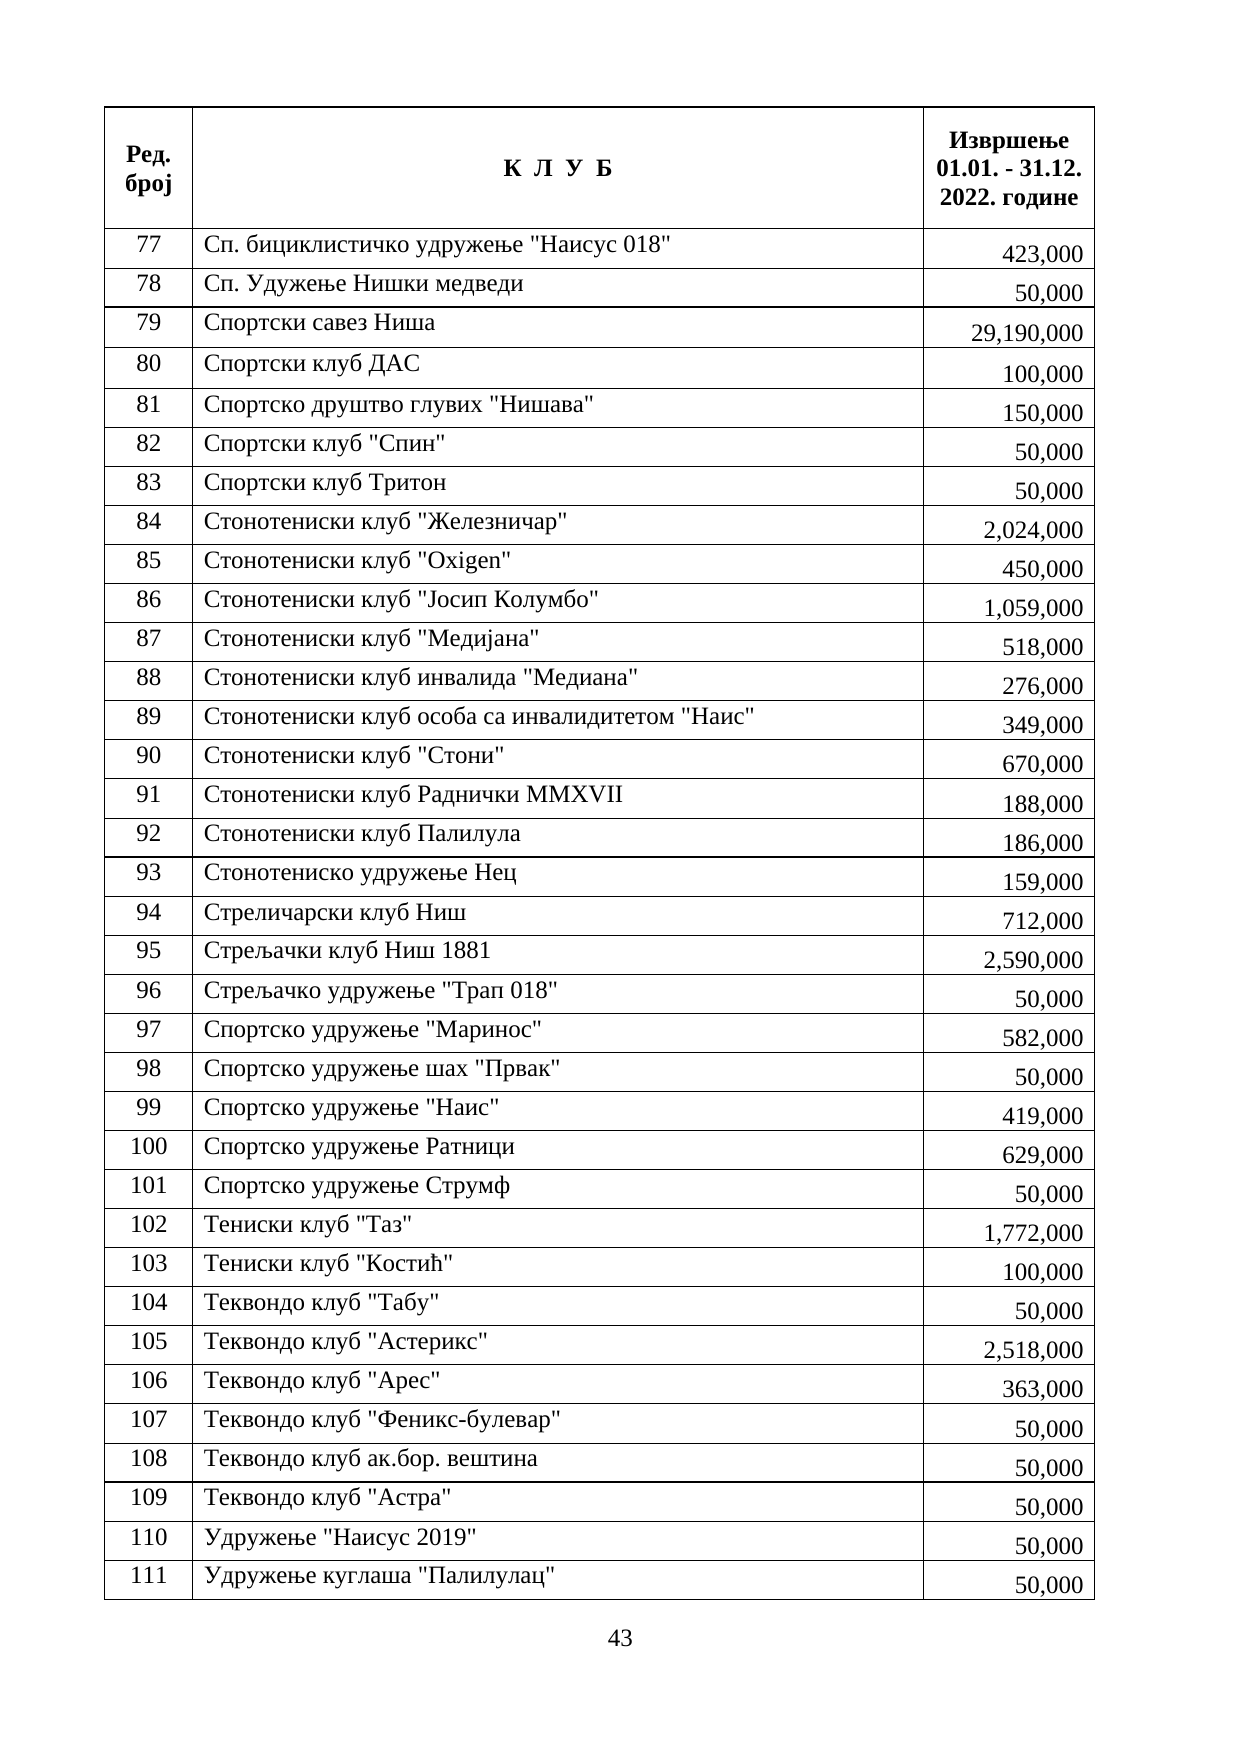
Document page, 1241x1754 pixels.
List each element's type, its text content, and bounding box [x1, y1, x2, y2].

table_cell 90 [105, 740, 192, 778]
table_cell Спортско удружење "Маринос" [193, 1014, 923, 1052]
table_cell 2,590,000 [924, 936, 1094, 974]
table_cell Стрељачко удружење "Трап 018" [193, 975, 923, 1013]
table_cell 50,000 [924, 1053, 1094, 1091]
table_header Ред. број [105, 108, 192, 228]
table_cell 106 [105, 1365, 192, 1403]
table_cell 712,000 [924, 897, 1094, 934]
table_cell Спортско друштво глувих "Нишава" [193, 389, 923, 427]
table_cell Спортско удружење "Наис" [193, 1092, 923, 1130]
table_cell 186,000 [924, 819, 1094, 856]
table_cell 97 [105, 1014, 192, 1052]
table_cell 86 [105, 584, 192, 622]
table_cell 104 [105, 1287, 192, 1325]
table_cell 101 [105, 1170, 192, 1208]
table_cell 582,000 [924, 1014, 1094, 1052]
table_cell Спортски клуб Тритон [193, 467, 923, 505]
table_cell 349,000 [924, 701, 1094, 739]
table_cell Тениски клуб "Таз" [193, 1209, 923, 1247]
table_cell Спортско удружење Ратници [193, 1131, 923, 1169]
table_cell 111 [105, 1561, 192, 1599]
table_cell 95 [105, 936, 192, 974]
table_cell Стреличарски клуб Ниш [193, 897, 923, 934]
table_cell 105 [105, 1326, 192, 1364]
table_cell Удружење "Наисус 2019" [193, 1522, 923, 1559]
table_cell Стонотениски клуб Раднички MMXVII [193, 779, 923, 817]
table_cell Стонотениски клуб Палилула [193, 819, 923, 856]
table_cell 50,000 [924, 975, 1094, 1013]
table_cell Теквондо клуб ак.бор. вештина [193, 1444, 923, 1481]
table_cell 670,000 [924, 740, 1094, 778]
table_cell 107 [105, 1404, 192, 1442]
table_cell Теквондо клуб "Феникс-булевар" [193, 1404, 923, 1442]
table_cell 150,000 [924, 389, 1094, 427]
table_cell 80 [105, 348, 192, 388]
table_cell 88 [105, 662, 192, 700]
table_cell Стонотениско удружење Нец [193, 858, 923, 896]
table_cell 94 [105, 897, 192, 934]
table_cell 98 [105, 1053, 192, 1091]
table_cell 50,000 [924, 428, 1094, 466]
table_cell 100 [105, 1131, 192, 1169]
table_cell Теквондо клуб "Арес" [193, 1365, 923, 1403]
table_cell 518,000 [924, 623, 1094, 661]
table_cell 102 [105, 1209, 192, 1247]
table_cell 83 [105, 467, 192, 505]
table_cell 87 [105, 623, 192, 661]
table_cell 81 [105, 389, 192, 427]
table_cell 1,059,000 [924, 584, 1094, 622]
table_cell 84 [105, 506, 192, 544]
table_cell Стрељачки клуб Ниш 1881 [193, 936, 923, 974]
table_header К Л У Б [193, 108, 923, 228]
table_cell Теквондо клуб "Астерикс" [193, 1326, 923, 1364]
table_cell Спортски савез Ниша [193, 308, 923, 347]
table_cell 50,000 [924, 1404, 1094, 1442]
table_cell Сп. бициклистичко удружење "Наисус 018" [193, 229, 923, 267]
table_cell Стонотениски клуб "Јосип Колумбо" [193, 584, 923, 622]
table_cell Тениски клуб "Костић" [193, 1248, 923, 1286]
table_cell 50,000 [924, 1483, 1094, 1521]
table_cell 423,000 [924, 229, 1094, 267]
table_cell 419,000 [924, 1092, 1094, 1130]
table_cell Спортско удружење Струмф [193, 1170, 923, 1208]
table_cell 103 [105, 1248, 192, 1286]
table_cell Сп. Удужење Нишки медведи [193, 269, 923, 306]
table_cell 99 [105, 1092, 192, 1130]
table_cell 110 [105, 1522, 192, 1559]
table_cell 85 [105, 545, 192, 583]
table_cell 50,000 [924, 269, 1094, 306]
table_cell 91 [105, 779, 192, 817]
table_cell Спортско удружење шах "Првак" [193, 1053, 923, 1091]
table_cell 96 [105, 975, 192, 1013]
table_cell Спортски клуб ДАС [193, 348, 923, 388]
table_cell 79 [105, 308, 192, 347]
table_cell 77 [105, 229, 192, 267]
table_cell 82 [105, 428, 192, 466]
table_cell 1,772,000 [924, 1209, 1094, 1247]
table_cell 50,000 [924, 467, 1094, 505]
table_cell Теквондо клуб "Табу" [193, 1287, 923, 1325]
table_cell 50,000 [924, 1522, 1094, 1559]
table_cell 50,000 [924, 1561, 1094, 1599]
table_cell Спортски клуб "Спин" [193, 428, 923, 466]
table_cell Удружење куглаша "Палилулац" [193, 1561, 923, 1599]
table_cell 50,000 [924, 1170, 1094, 1208]
table_cell 50,000 [924, 1444, 1094, 1481]
table_header Извршење 01.01. - 31.12. 2022. године [924, 108, 1094, 228]
table_cell 109 [105, 1483, 192, 1521]
table_cell Теквондо клуб "Астра" [193, 1483, 923, 1521]
table_cell 363,000 [924, 1365, 1094, 1403]
table_cell 100,000 [924, 348, 1094, 388]
table_cell 50,000 [924, 1287, 1094, 1325]
table_cell 276,000 [924, 662, 1094, 700]
table_cell 78 [105, 269, 192, 306]
table_cell 450,000 [924, 545, 1094, 583]
table_cell Стонотениски клуб "Oxigen" [193, 545, 923, 583]
table_cell Стонотениски клуб инвалида "Медиана" [193, 662, 923, 700]
table_cell Стонотениски клуб "Медијана" [193, 623, 923, 661]
table_cell 629,000 [924, 1131, 1094, 1169]
table_cell Стонотениски клуб особа са инвалидитетом "Наис" [193, 701, 923, 739]
table_cell 188,000 [924, 779, 1094, 817]
table_cell Стонотениски клуб "Стони" [193, 740, 923, 778]
table_cell 89 [105, 701, 192, 739]
table_cell 159,000 [924, 858, 1094, 896]
table_cell 2,518,000 [924, 1326, 1094, 1364]
table_cell 92 [105, 819, 192, 856]
table_cell 2,024,000 [924, 506, 1094, 544]
table_cell 93 [105, 858, 192, 896]
table_cell 100,000 [924, 1248, 1094, 1286]
table_cell 29,190,000 [924, 308, 1094, 347]
table_cell Стонотениски клуб "Железничар" [193, 506, 923, 544]
table_cell 108 [105, 1444, 192, 1481]
